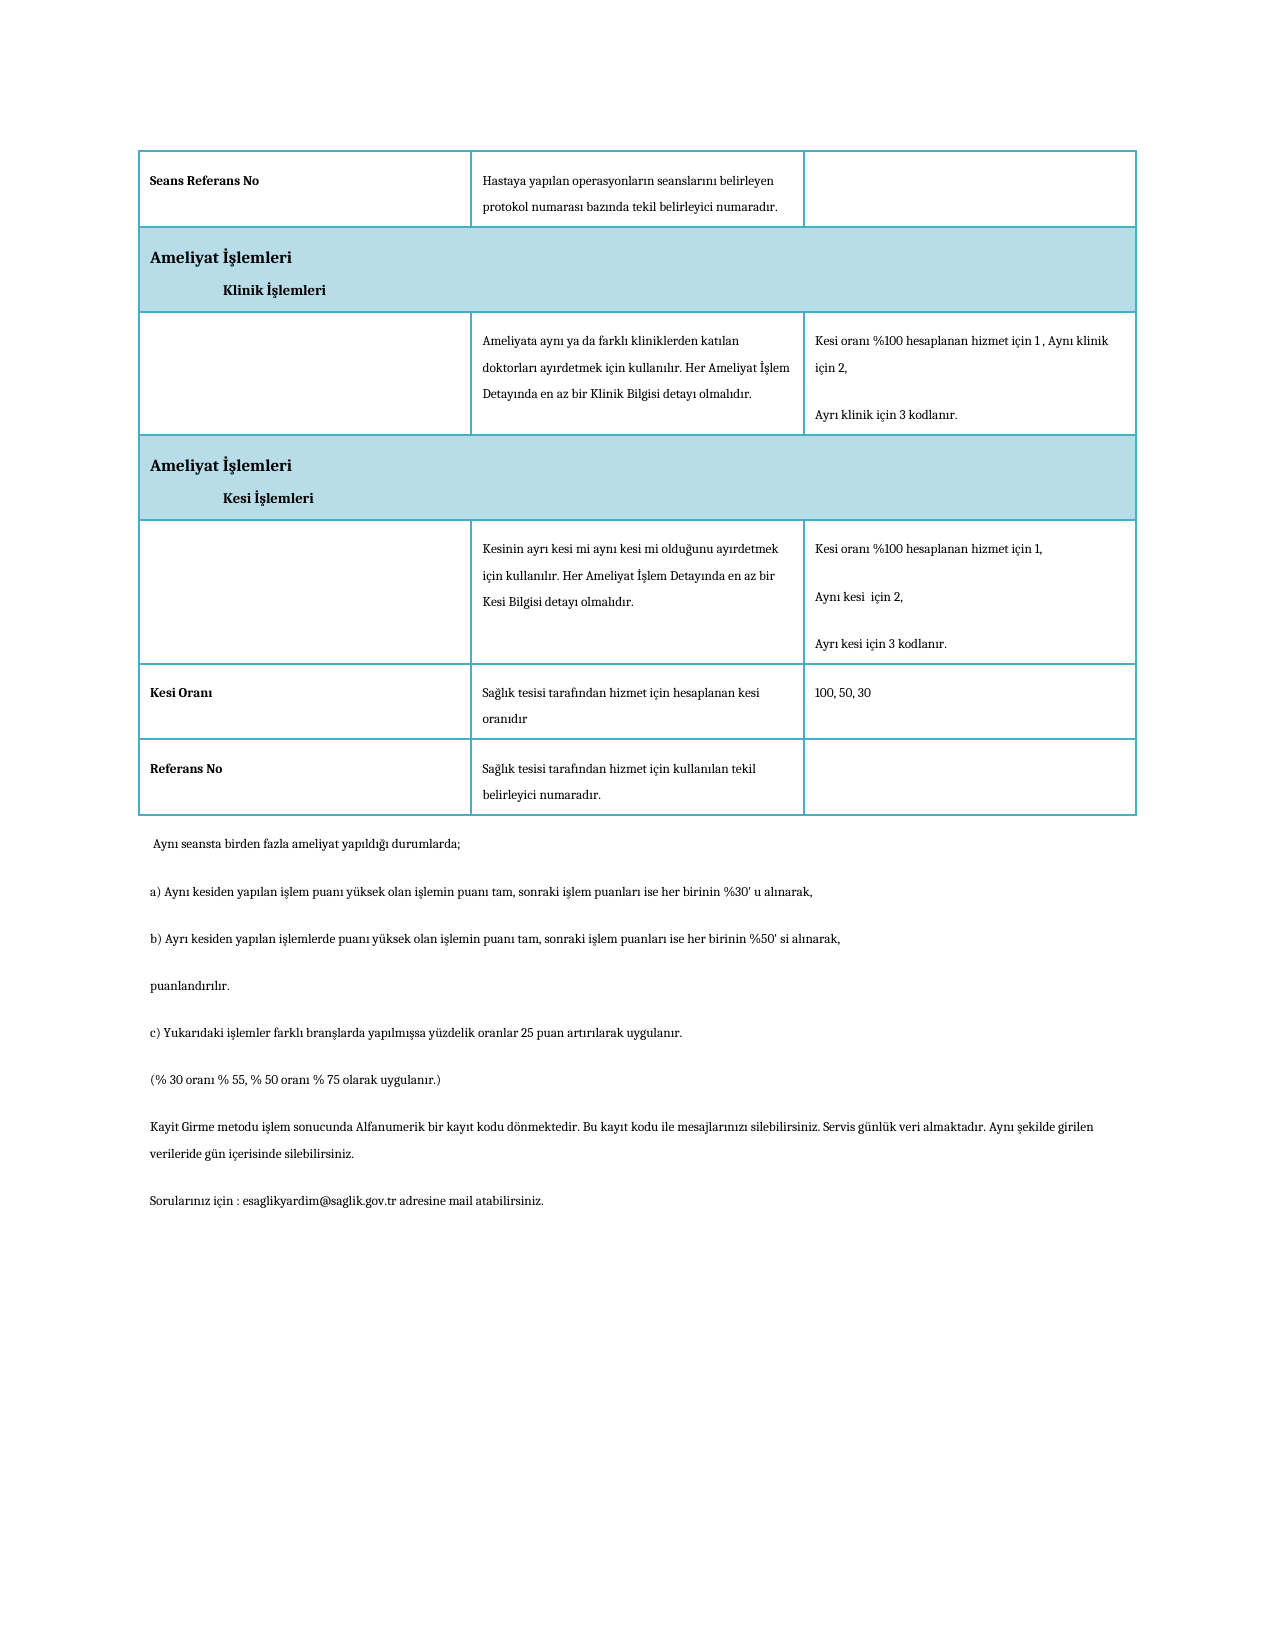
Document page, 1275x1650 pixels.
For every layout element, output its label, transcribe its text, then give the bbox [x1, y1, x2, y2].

subtitle Aynı seansta birden fazla ameliyat yapıldığı durumlarda; [150, 837, 1125, 863]
table_cell [805, 152, 1135, 226]
table_cell Kesi oranı %100 hesaplanan hizmet için 1 , Aynı klinik için 2, Ayrı klinik için 3 kodlanır. [805, 313, 1135, 434]
table_cell Ameliyat İşlemleri Kesi İşlemleri [140, 436, 1135, 519]
table_cell [140, 313, 470, 434]
table_cell Hastaya yapılan operasyonların seanslarını belirleyen protokol numarası bazında tekil belirleyici numaradır. [472, 152, 803, 226]
table_cell Seans Referans No [140, 152, 470, 226]
subtitle c) Yukarıdaki işlemler farklı branşlarda yapılmışsa yüzdelik oranlar 25 puan artırılarak uygulanır. [150, 1025, 1125, 1052]
subtitle puanlandırılır. [150, 978, 1125, 1004]
table_cell Sağlık tesisi tarafından hizmet için hesaplanan kesi oranıdır [472, 665, 803, 738]
subtitle (% 30 oranı % 55, % 50 oranı % 75 olarak uygulanır.) [150, 1073, 1125, 1099]
table_cell Kesinin ayrı kesi mi aynı kesi mi olduğunu ayırdetmek için kullanılır. Her Ameliyat İşlem Detayında en az bir Kesi Bilgisi detayı olmalıdır. [472, 521, 803, 662]
table_cell Referans No [140, 740, 470, 814]
table_cell [805, 740, 1135, 814]
subtitle a) Aynı kesiden yapılan işlem puanı yüksek olan işlemin puanı tam, sonraki işlem puanları ise her birinin %30' u alınarak, [150, 884, 1125, 910]
table_cell 100, 50, 30 [805, 665, 1135, 738]
subtitle Sorularınız için : esaglikyardim@saglik.gov.tr adresine mail atabilirsiniz. [150, 1193, 1125, 1220]
table_cell Sağlık tesisi tarafından hizmet için kullanılan tekil belirleyici numaradır. [472, 740, 803, 814]
table_cell Kesi oranı %100 hesaplanan hizmet için 1, Aynı kesi için 2, Ayrı kesi için 3 kodlanır. [805, 521, 1135, 662]
table_cell Ameliyata aynı ya da farklı kliniklerden katılan doktorları ayırdetmek için kullanılır. Her Ameliyat İşlem Detayında en az bir Klinik Bilgisi detayı olmalıdır. [472, 313, 803, 434]
table_cell [140, 521, 470, 662]
table_cell Ameliyat İşlemleri Klinik İşlemleri [140, 228, 1135, 311]
table_cell Kesi Oranı [140, 665, 470, 738]
subtitle b) Ayrı kesiden yapılan işlemlerde puanı yüksek olan işlemin puanı tam, sonraki işlem puanları ise her birinin %50' si alınarak, [150, 931, 1125, 957]
subtitle Kayit Girme metodu işlem sonucunda Alfanumerik bir kayıt kodu dönmektedir. Bu kayıt kodu ile mesajlarınızı silebilirsiniz. Servis günlük veri almaktadır. Aynı şekilde girilen verileride gün içerisinde silebilirsiniz. [150, 1120, 1125, 1172]
